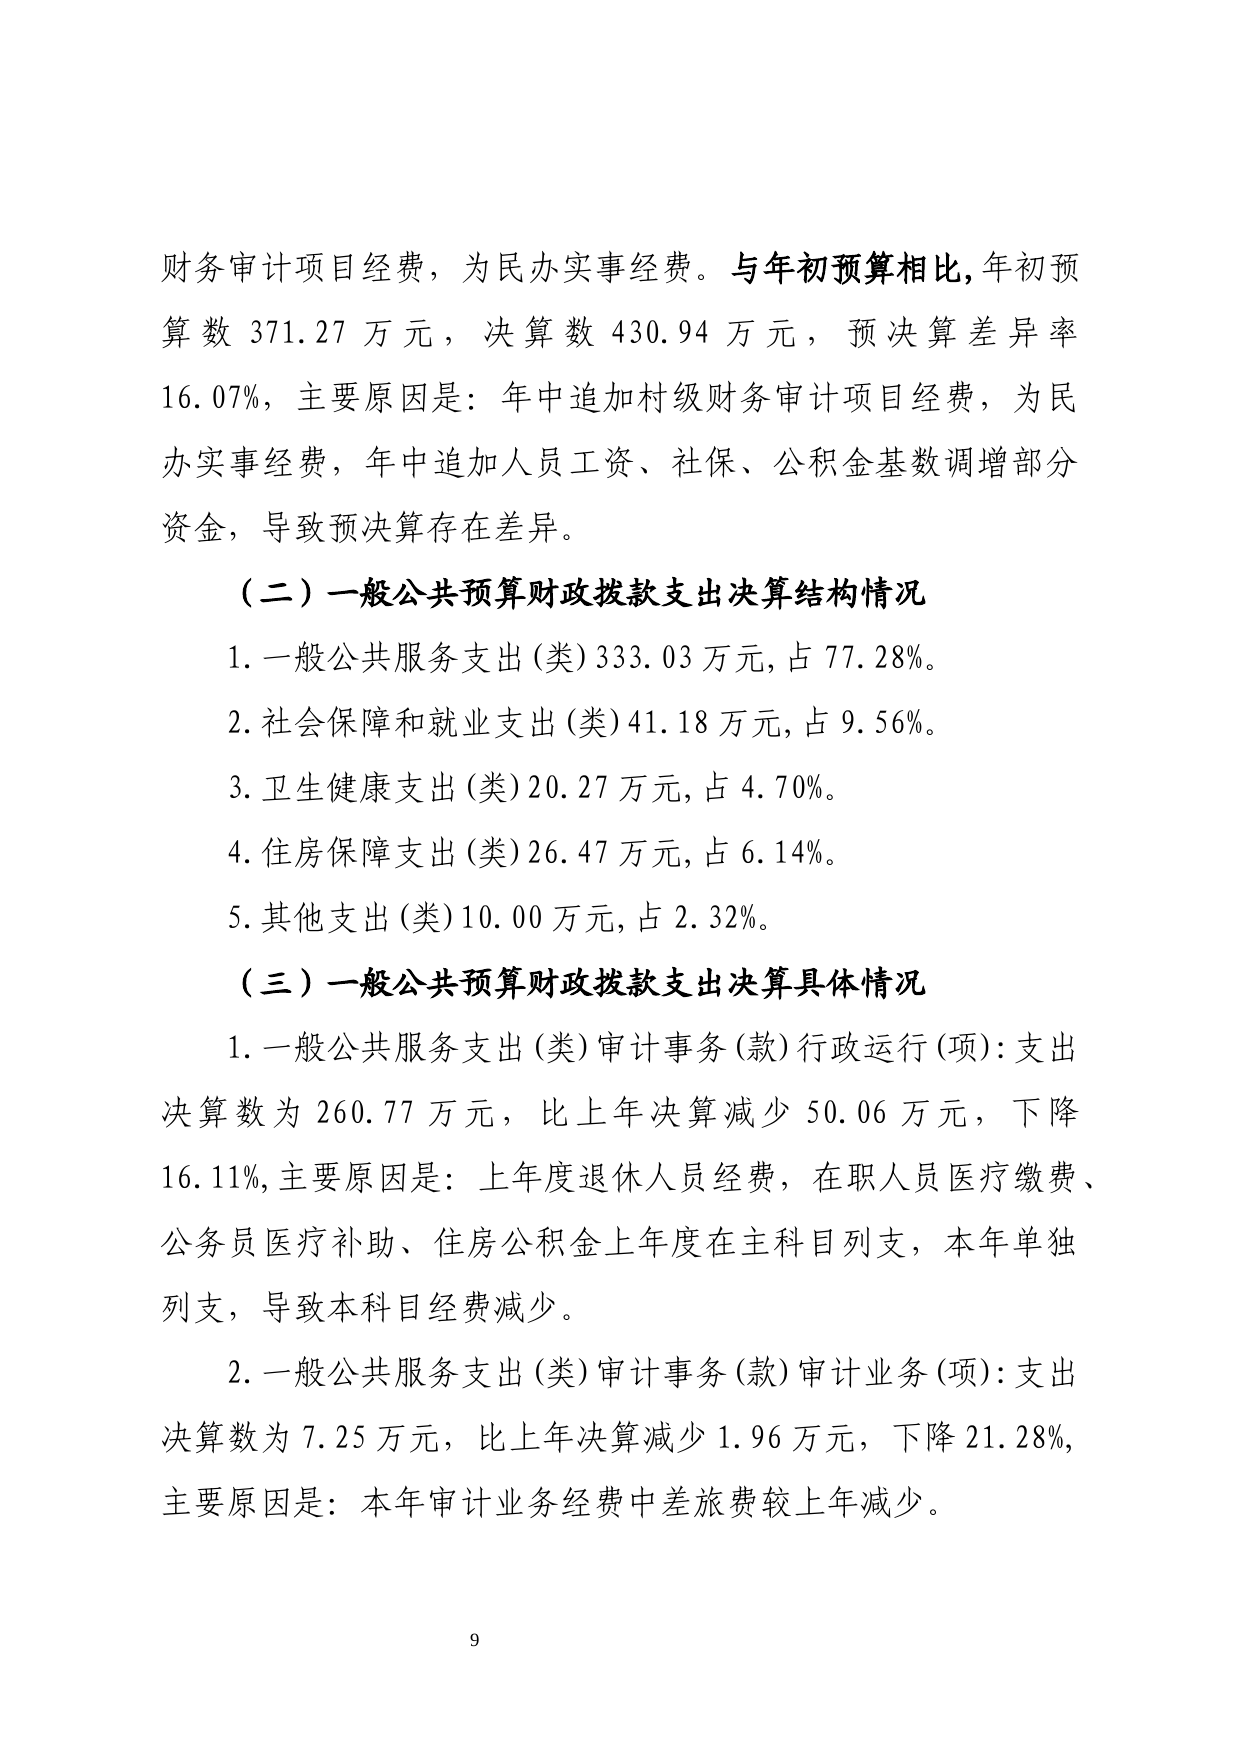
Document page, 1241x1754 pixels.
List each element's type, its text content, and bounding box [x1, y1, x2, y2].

text 5.其他支出(类)10.00万元,占2.32%。 [159, 883, 1081, 948]
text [159, 233, 1081, 558]
text 4.住房保障支出(类)26.47万元,占6.14%。 [159, 818, 1081, 883]
text 2.一般公共服务支出(类)审计事务(款)审计业务(项):支出决算数为7.25万元，比上年决算减少1.96万元，下降21.28%,主要原因是：本年审计业务经费中差旅费较上年减少。 [159, 1338, 1081, 1533]
text （二）一般公共预算财政拨款支出决算结构情况 [159, 558, 1081, 623]
text 2.社会保障和就业支出(类)41.18万元,占9.56%。 [159, 688, 1081, 753]
text 1.一般公共服务支出(类)审计事务(款)行政运行(项):支出决算数为260.77万元，比上年决算减少50.06万元，下降16.11%,主要原因是：上年度退休人员经费，在职人员医疗缴费、公务员医疗补助、住房公积金上年度在主科目列支，本年单独列支，导致本科目经费减少。 [159, 1013, 1081, 1338]
text （三）一般公共预算财政拨款支出决算具体情况 [159, 948, 1081, 1013]
text 1.一般公共服务支出(类)333.03万元,占77.28%。 [159, 623, 1081, 688]
text 3.卫生健康支出(类)20.27万元,占4.70%。 [159, 753, 1081, 818]
